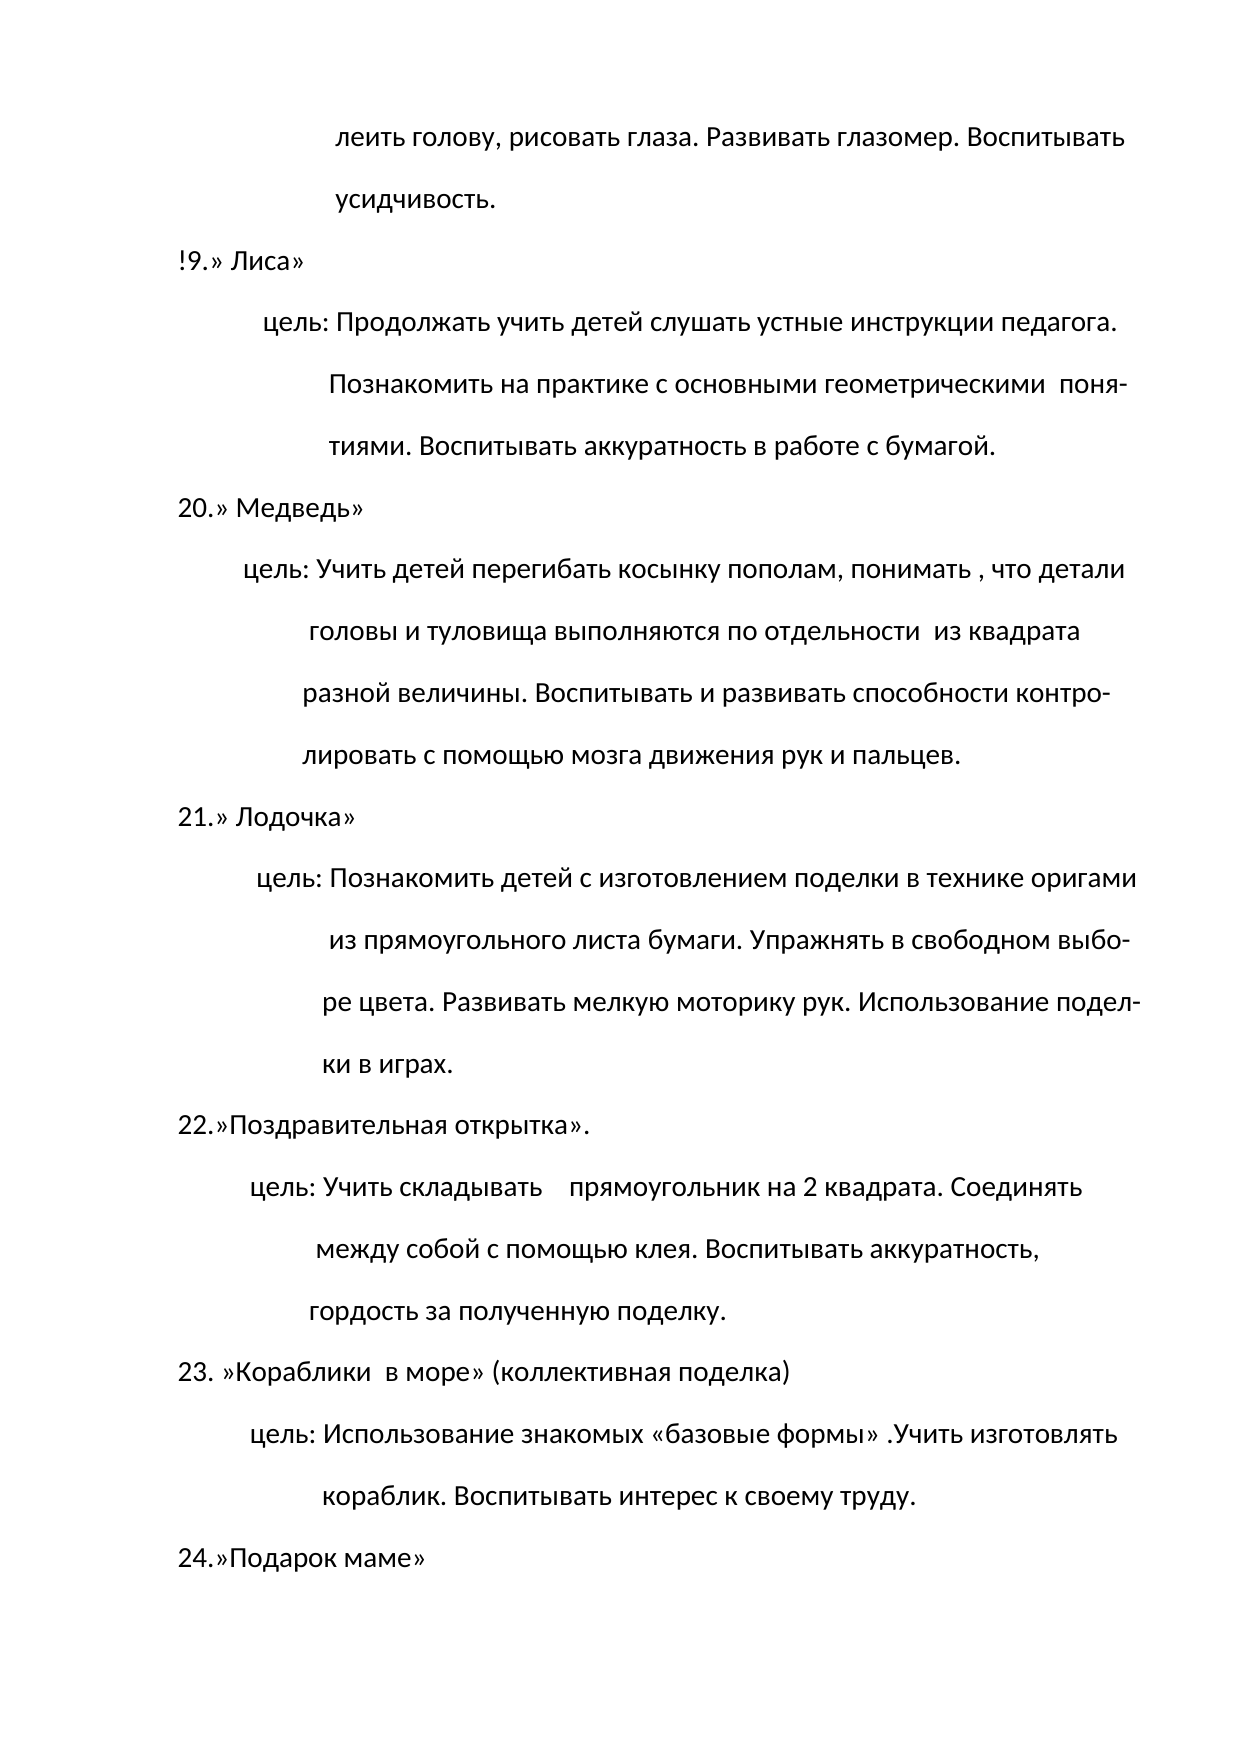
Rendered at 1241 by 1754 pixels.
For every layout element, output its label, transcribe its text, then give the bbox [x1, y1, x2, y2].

text тиями. Воспитывать аккуратность в работе с бумагой. [177, 427, 1152, 463]
text ре цвета. Развивать мелкую моторику рук. Использование подел- [177, 983, 1152, 1018]
text 23. »Кораблики в море» (коллективная поделка) [177, 1353, 1152, 1389]
text цель: Учить детей перегибать косынку пополам, понимать , что детали [177, 551, 1152, 586]
text 22.»Поздравительная открытка». [177, 1106, 1152, 1142]
text цель: Познакомить детей с изготовлением поделки в технике оригами [177, 859, 1152, 895]
text головы и туловища выполняются по отдельности из квадрата [177, 612, 1152, 648]
text 21.» Лодочка» [177, 798, 1152, 833]
text кораблик. Воспитывать интерес к своему труду. [177, 1477, 1152, 1513]
text цель: Учить складывать прямоугольник на 2 квадрата. Соединять [177, 1168, 1152, 1204]
text 20.» Медведь» [177, 489, 1152, 524]
text цель: Использование знакомых «базовые формы» .Учить изготовлять [177, 1415, 1152, 1451]
text цель: Продолжать учить детей слушать устные инструкции педагога. [177, 303, 1152, 339]
text гордость за полученную поделку. [177, 1292, 1152, 1327]
text !9.» Лиса» [177, 242, 1152, 277]
text между собой с помощью клея. Воспитывать аккуратность, [177, 1230, 1152, 1266]
text ки в играх. [177, 1045, 1152, 1080]
text из прямоугольного листа бумаги. Упражнять в свободном выбо- [177, 921, 1152, 957]
text лировать с помощью мозга движения рук и пальцев. [177, 736, 1152, 771]
text леить голову, рисовать глаза. Развивать глазомер. Воспитывать [177, 118, 1152, 154]
text Познакомить на практике с основными геометрическими поня- [177, 365, 1152, 401]
text усидчивость. [177, 180, 1152, 216]
text 24.»Подарок маме» [177, 1539, 1152, 1574]
text разной величины. Воспитывать и развивать способности контро- [177, 674, 1152, 710]
